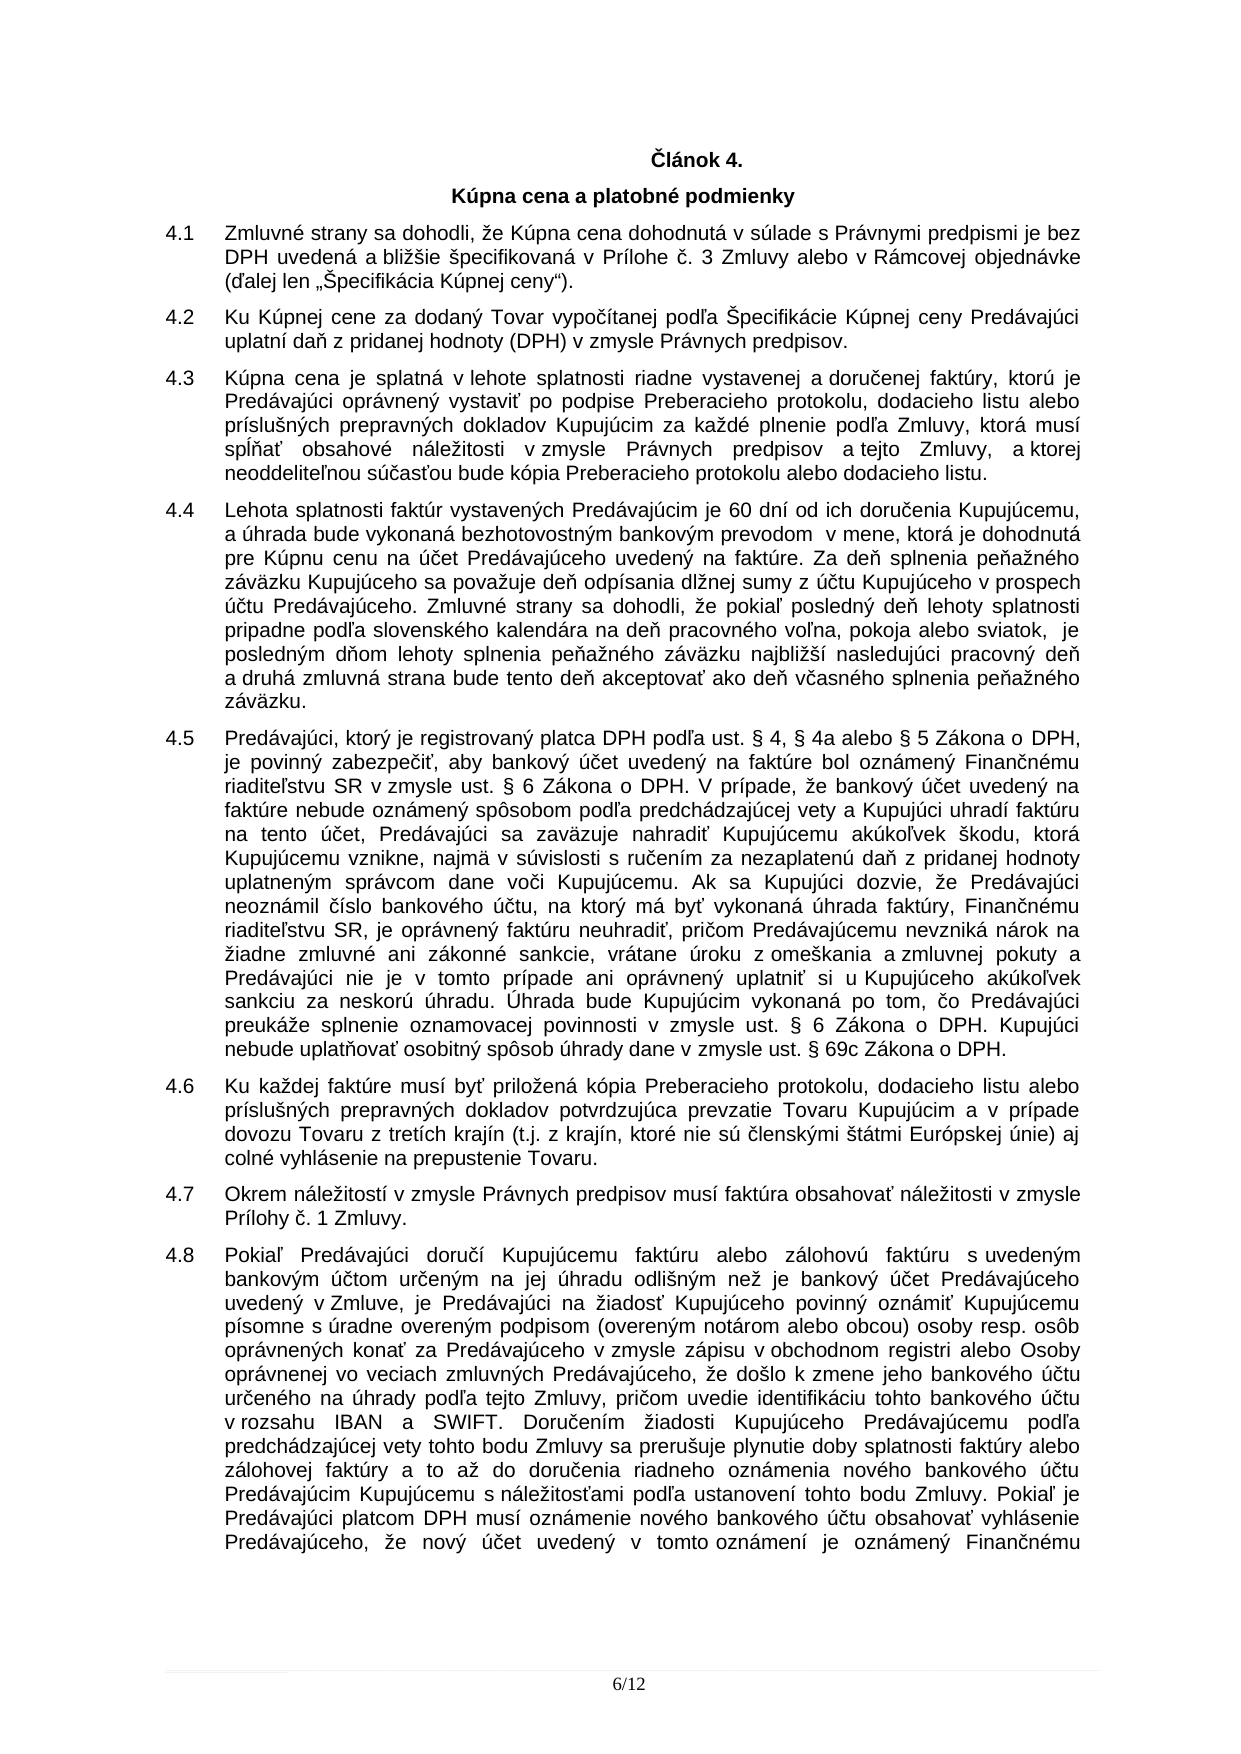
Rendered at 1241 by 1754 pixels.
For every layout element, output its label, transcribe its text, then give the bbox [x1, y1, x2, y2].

list Predávajúci, ktorý je registrovaný platca DPH podľa ust. § 4, § 4a alebo § 5 Zákona o DPH, je povinný zabezpečiť, aby bankový účet uvedený na faktúre bol oznámený Finančnému riaditeľstvu SR v zmysle ust. § 6 Zákona o DPH. V prípade, že bankový účet uvedený na faktúre nebude oznámený spôsobom podľa predchádzajúcej vety a Kupujúci uhradí faktúru na tento účet, Predávajúci sa zaväzuje nahradiť Kupujúcemu akúkoľvek škodu, ktorá Kupujúcemu vznikne, najmä v súvislosti s ručením za nezaplatenú daň z pridanej hodnoty uplatneným správcom dane voči Kupujúcemu. Ak sa Kupujúci dozvie, že Predávajúci neoznámil číslo bankového účtu, na ktorý má byť vykonaná úhrada faktúry, Finančnému riaditeľstvu SR, je oprávnený faktúru neuhradiť, pričom Predávajúcemu nevzniká nárok na žiadne zmluvné ani zákonné sankcie, vrátane úroku z omeškania a zmluvnej pokuty a Predávajúci nie je v tomto prípade ani oprávnený uplatniť si u Kupujúceho akúkoľvek sankciu za neskorú úhradu. Úhrada bude Kupujúcim vykonaná po tom, čo Predávajúci preukáže splnenie oznamovacej povinnosti v zmysle ust. § 6 Zákona o DPH. Kupujúci nebude uplatňovať osobitný spôsob úhrady dane v zmysle ust. § 69c Zákona o DPH. [165, 726, 1081, 1061]
list Ku každej faktúre musí byť priložená kópia Preberacieho protokolu, dodacieho listu alebo príslušných prepravných dokladov potvrdzujúca prevzatie Tovaru Kupujúcim a v prípade dovozu Tovaru z tretích krajín (t.j. z krajín, ktoré nie sú členskými štátmi Európskej únie) aj colné vyhlásenie na prepustenie Tovaru. [165, 1074, 1081, 1169]
list Okrem náležitostí v zmysle Právnych predpisov musí faktúra obsahovať náležitosti v zmysle Prílohy č. 1 Zmluvy. [165, 1182, 1081, 1230]
list Ku Kúpnej cene za dodaný Tovar vypočítanej podľa Špecifikácie Kúpnej ceny Predávajúci uplatní daň z pridanej hodnoty (DPH) v zmysle Právnych predpisov. [165, 305, 1081, 353]
text Kúpna cena a platobné podmienky [165, 184, 1081, 208]
list Lehota splatnosti faktúr vystavených Predávajúcim je 60 dní od ich doručenia Kupujúcemu, a úhrada bude vykonaná bezhotovostným bankovým prevodom v mene, ktorá je dohodnutá pre Kúpnu cenu na účet Predávajúceho uvedený na faktúre. Za deň splnenia peňažného záväzku Kupujúceho sa považuje deň odpísania dlžnej sumy z účtu Kupujúceho v prospech účtu Predávajúceho. Zmluvné strany sa dohodli, že pokiaľ posledný deň lehoty splatnosti pripadne podľa slovenského kalendára na deň pracovného voľna, pokoja alebo sviatok, je posledným dňom lehoty splnenia peňažného záväzku najbližší nasledujúci pracovný deň a druhá zmluvná strana bude tento deň akceptovať ako deň včasného splnenia peňažného záväzku. [165, 498, 1081, 713]
list Kúpna cena je splatná v lehote splatnosti riadne vystavenej a doručenej faktúry, ktorú je Predávajúci oprávnený vystaviť po podpise Preberacieho protokolu, dodacieho listu alebo príslušných prepravných dokladov Kupujúcim za každé plnenie podľa Zmluvy, ktorá musí spĺňať obsahové náležitosti v zmysle Právnych predpisov a tejto Zmluvy, a ktorej neoddeliteľnou súčasťou bude kópia Preberacieho protokolu alebo dodacieho listu. [165, 365, 1081, 485]
list Zmluvné strany sa dohodli, že Kúpna cena dohodnutá v súlade s Právnymi predpismi je bez DPH uvedená a bližšie špecifikovaná v Prílohe č. 3 Zmluvy alebo v Rámcovej objednávke (ďalej len „Špecifikácia Kúpnej ceny“). [165, 221, 1081, 292]
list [165, 1242, 1081, 1554]
